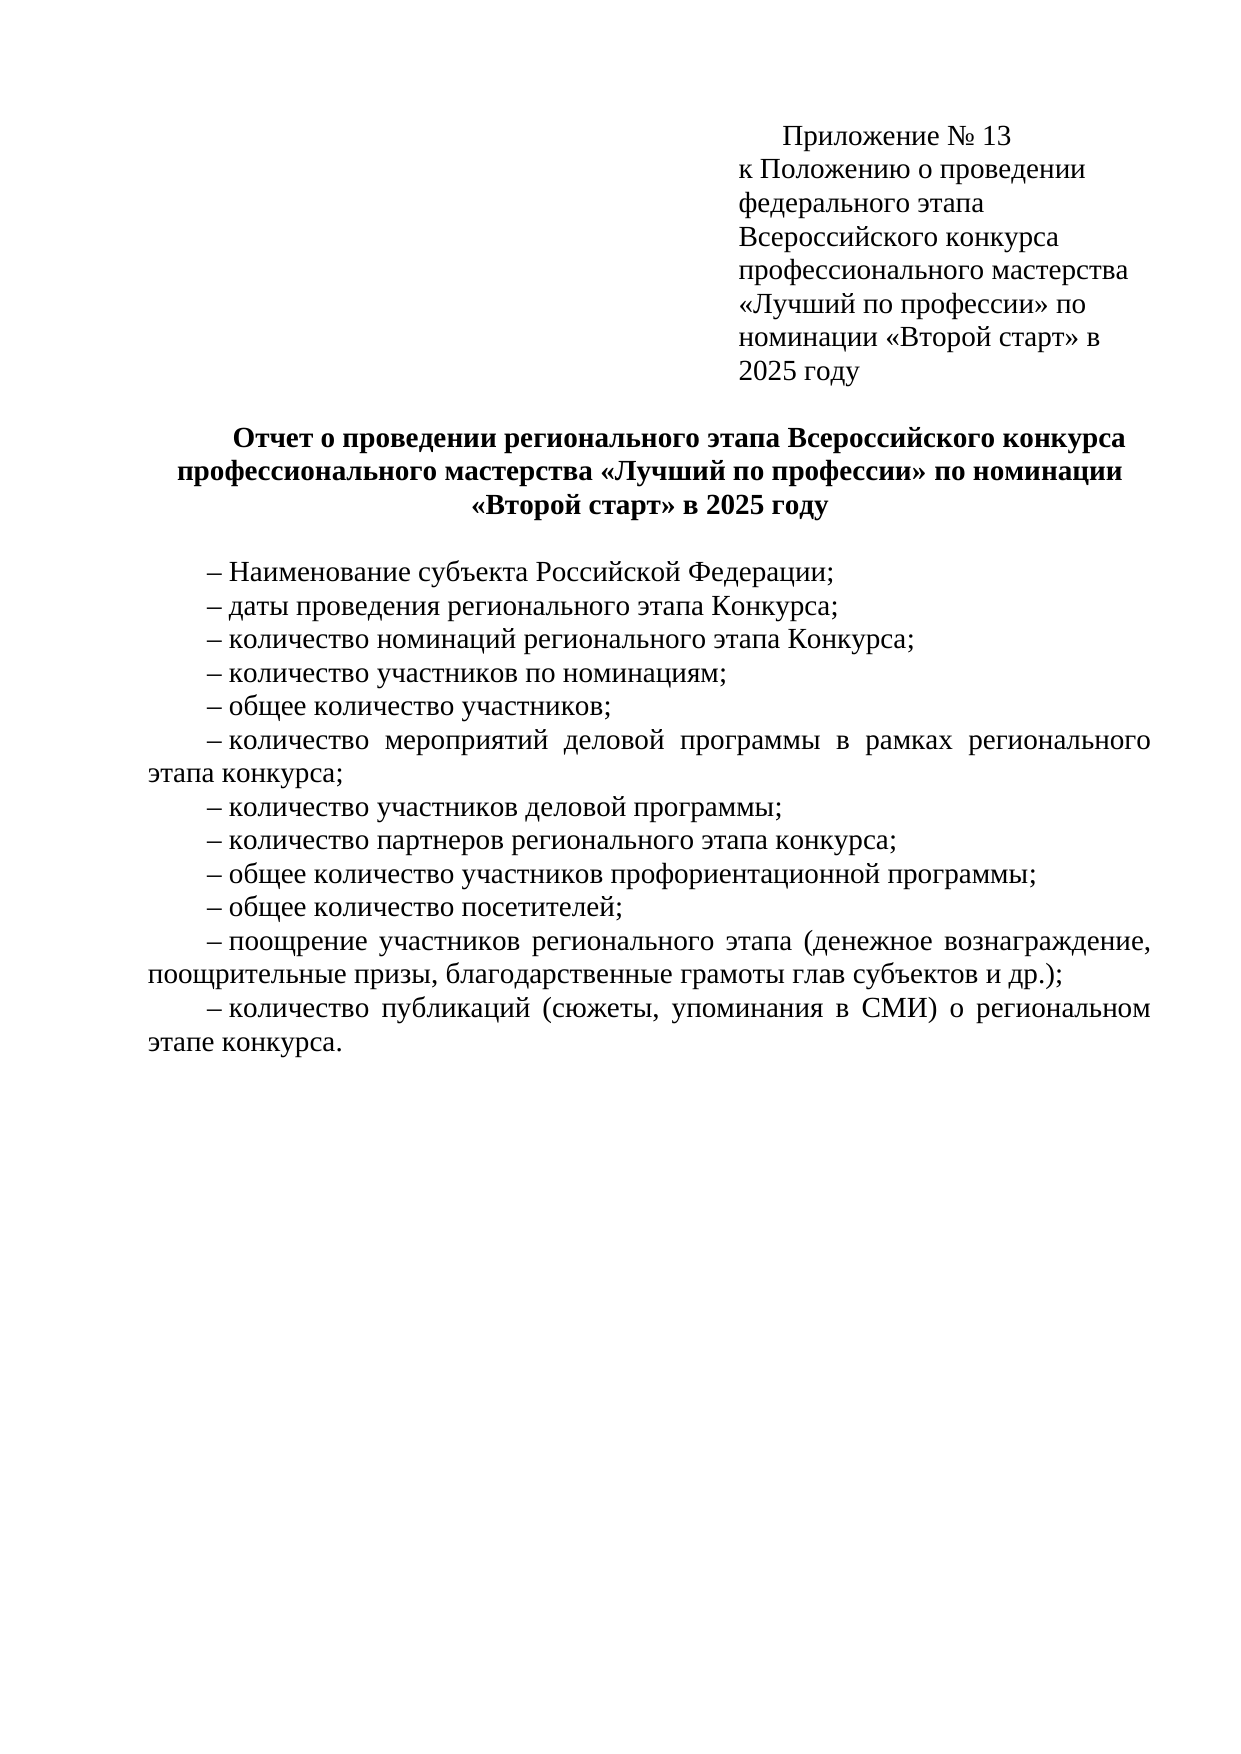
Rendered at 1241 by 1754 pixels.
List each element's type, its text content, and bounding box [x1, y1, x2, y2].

list – количество партнеров регионального этапа конкурса; [148, 822, 1152, 856]
list – поощрение участников регионального этапа (денежное вознаграждение, поощрительные призы, благодарственные грамоты глав субъектов и др.); [148, 923, 1152, 990]
subtitle Приложение № 13 [738, 118, 1152, 152]
list – общее количество посетителей; [148, 889, 1152, 923]
list – общее количество участников; [148, 688, 1152, 722]
list – общее количество участников профориентационной программы; [148, 856, 1152, 889]
list – даты проведения регионального этапа Конкурса; [148, 588, 1152, 621]
list – количество участников по номинациям; [148, 655, 1152, 688]
list – количество участников деловой программы; [148, 789, 1152, 822]
list – количество номинаций регионального этапа Конкурса; [148, 621, 1152, 655]
list – количество публикаций (сюжеты, упоминания в СМИ) о региональном этапе конкурса. [148, 990, 1152, 1057]
text к Положению о проведении федерального этапа Всероссийского конкурса профессионального мастерства «Лучший по профессии» по номинации «Второй старт» в 2025 году [738, 152, 1152, 386]
list – Наименование субъекта Российской Федерации; [148, 554, 1152, 588]
list Отчет о проведении регионального этапа Всероссийского конкурса профессионального мастерства «Лучший по профессии» по номинации «Второй старт» в 2025 году [148, 420, 1152, 521]
list – количество мероприятий деловой программы в рамках регионального этапа конкурса; [148, 722, 1152, 789]
